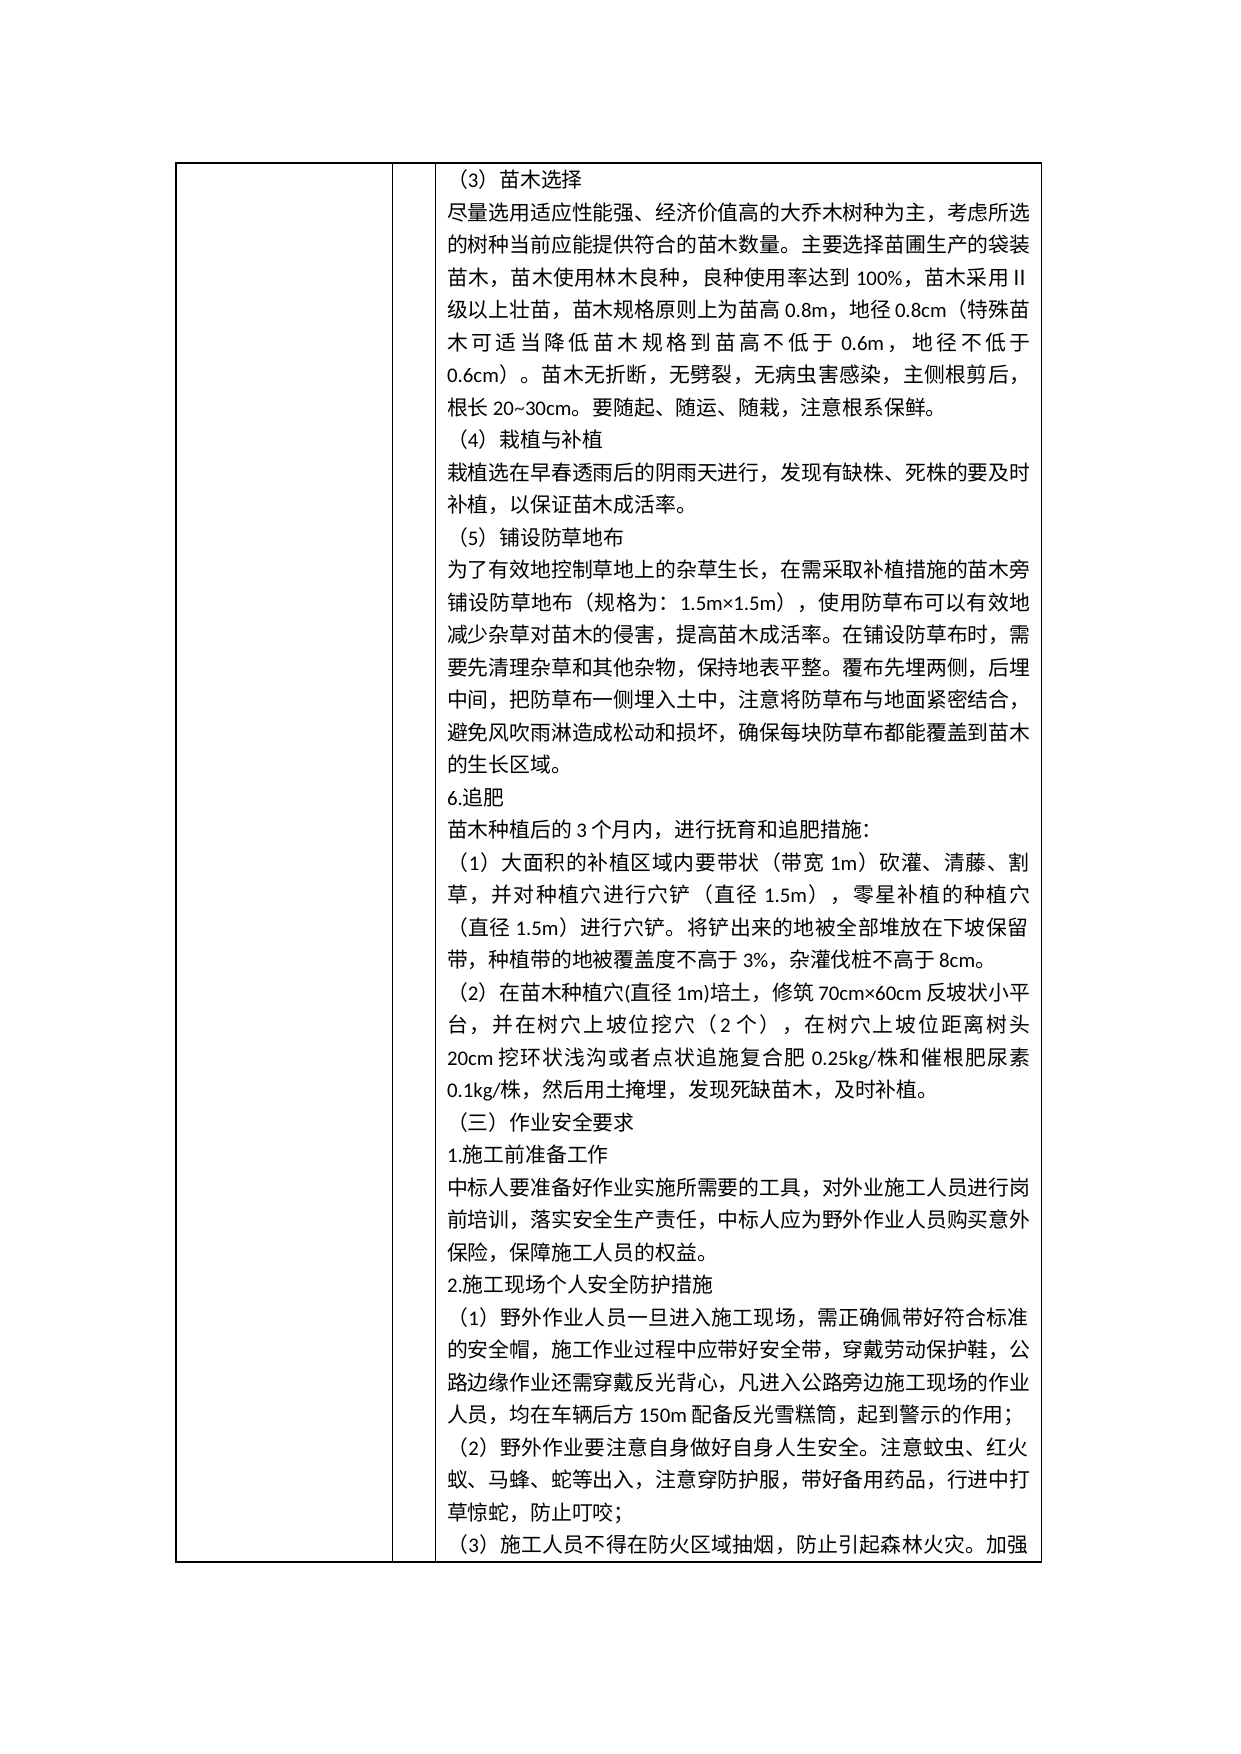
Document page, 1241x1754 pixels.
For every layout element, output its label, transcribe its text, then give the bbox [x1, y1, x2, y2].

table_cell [436, 164, 1041, 1561]
table_cell 2 [393, 164, 435, 1561]
table_cell [177, 164, 392, 1561]
